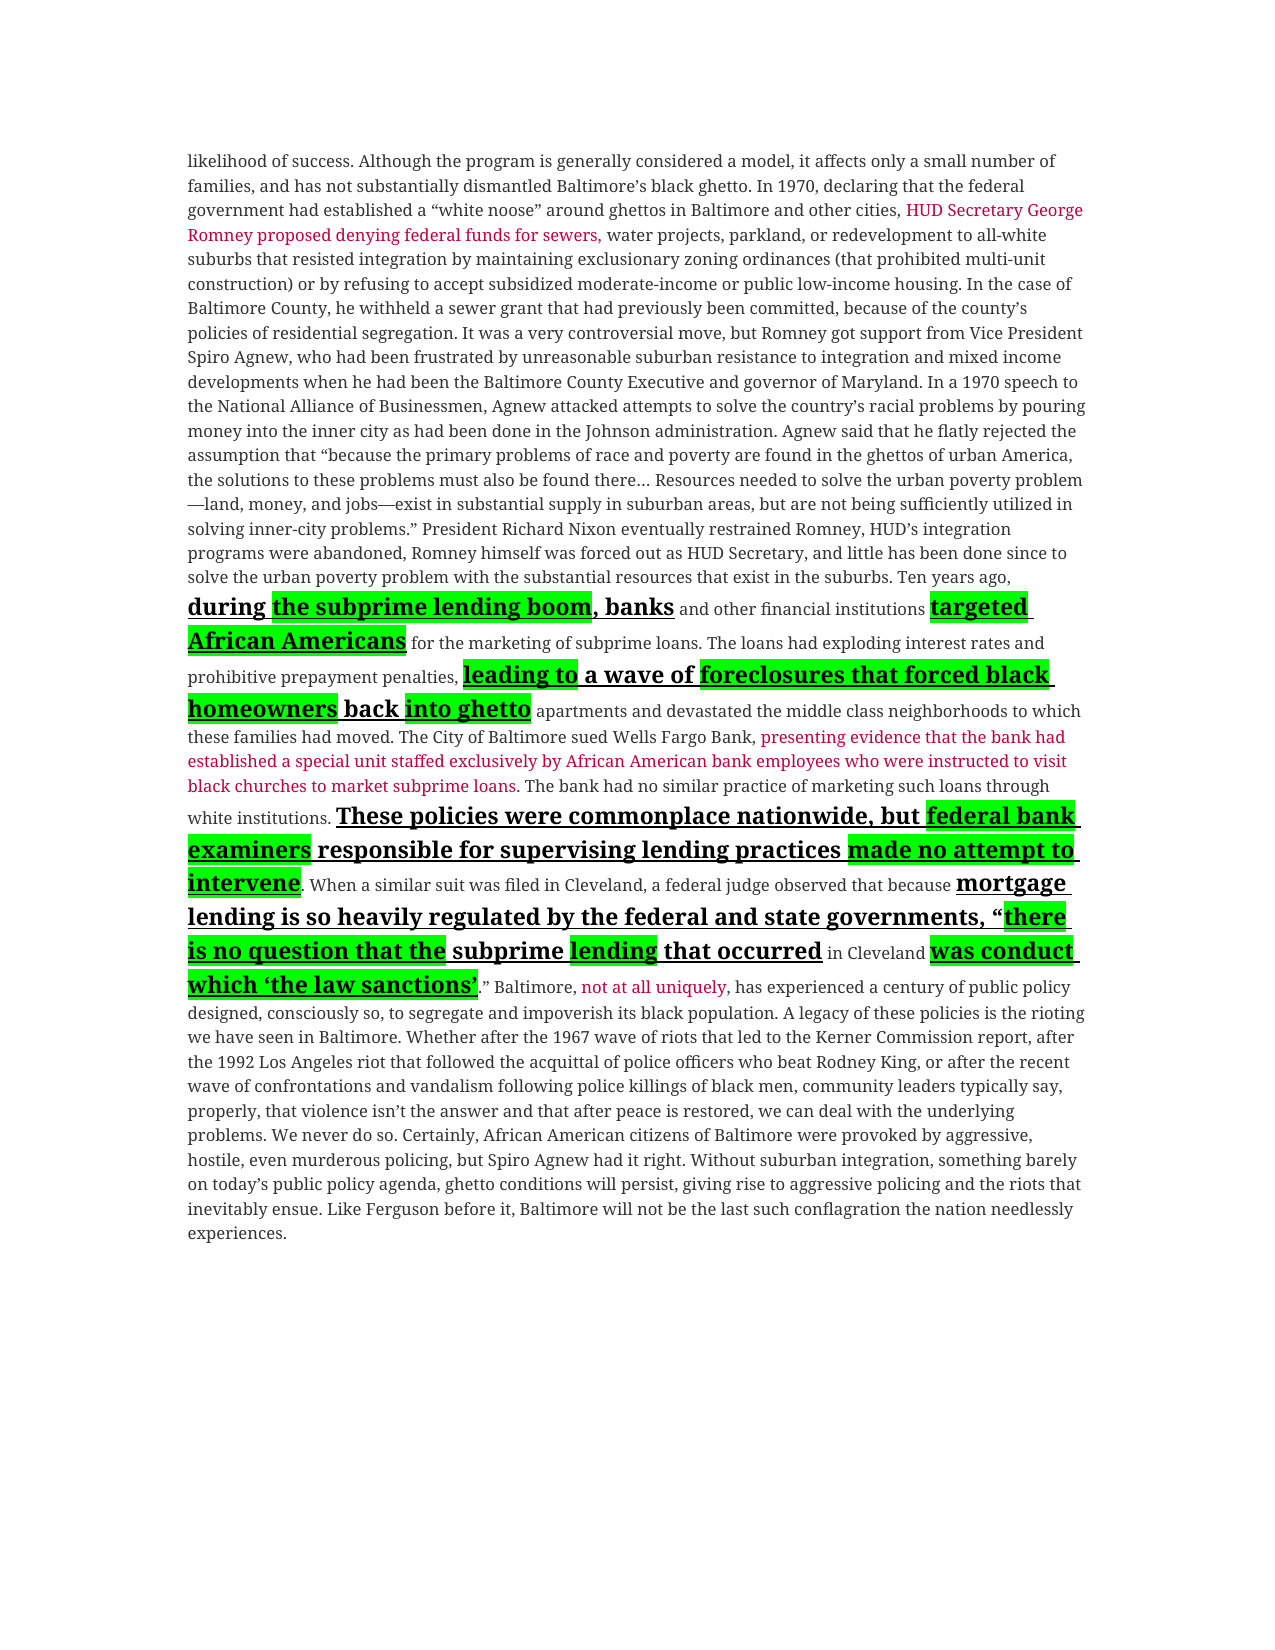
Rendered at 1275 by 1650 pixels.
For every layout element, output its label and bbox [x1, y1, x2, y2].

text [187, 150, 1087, 1244]
